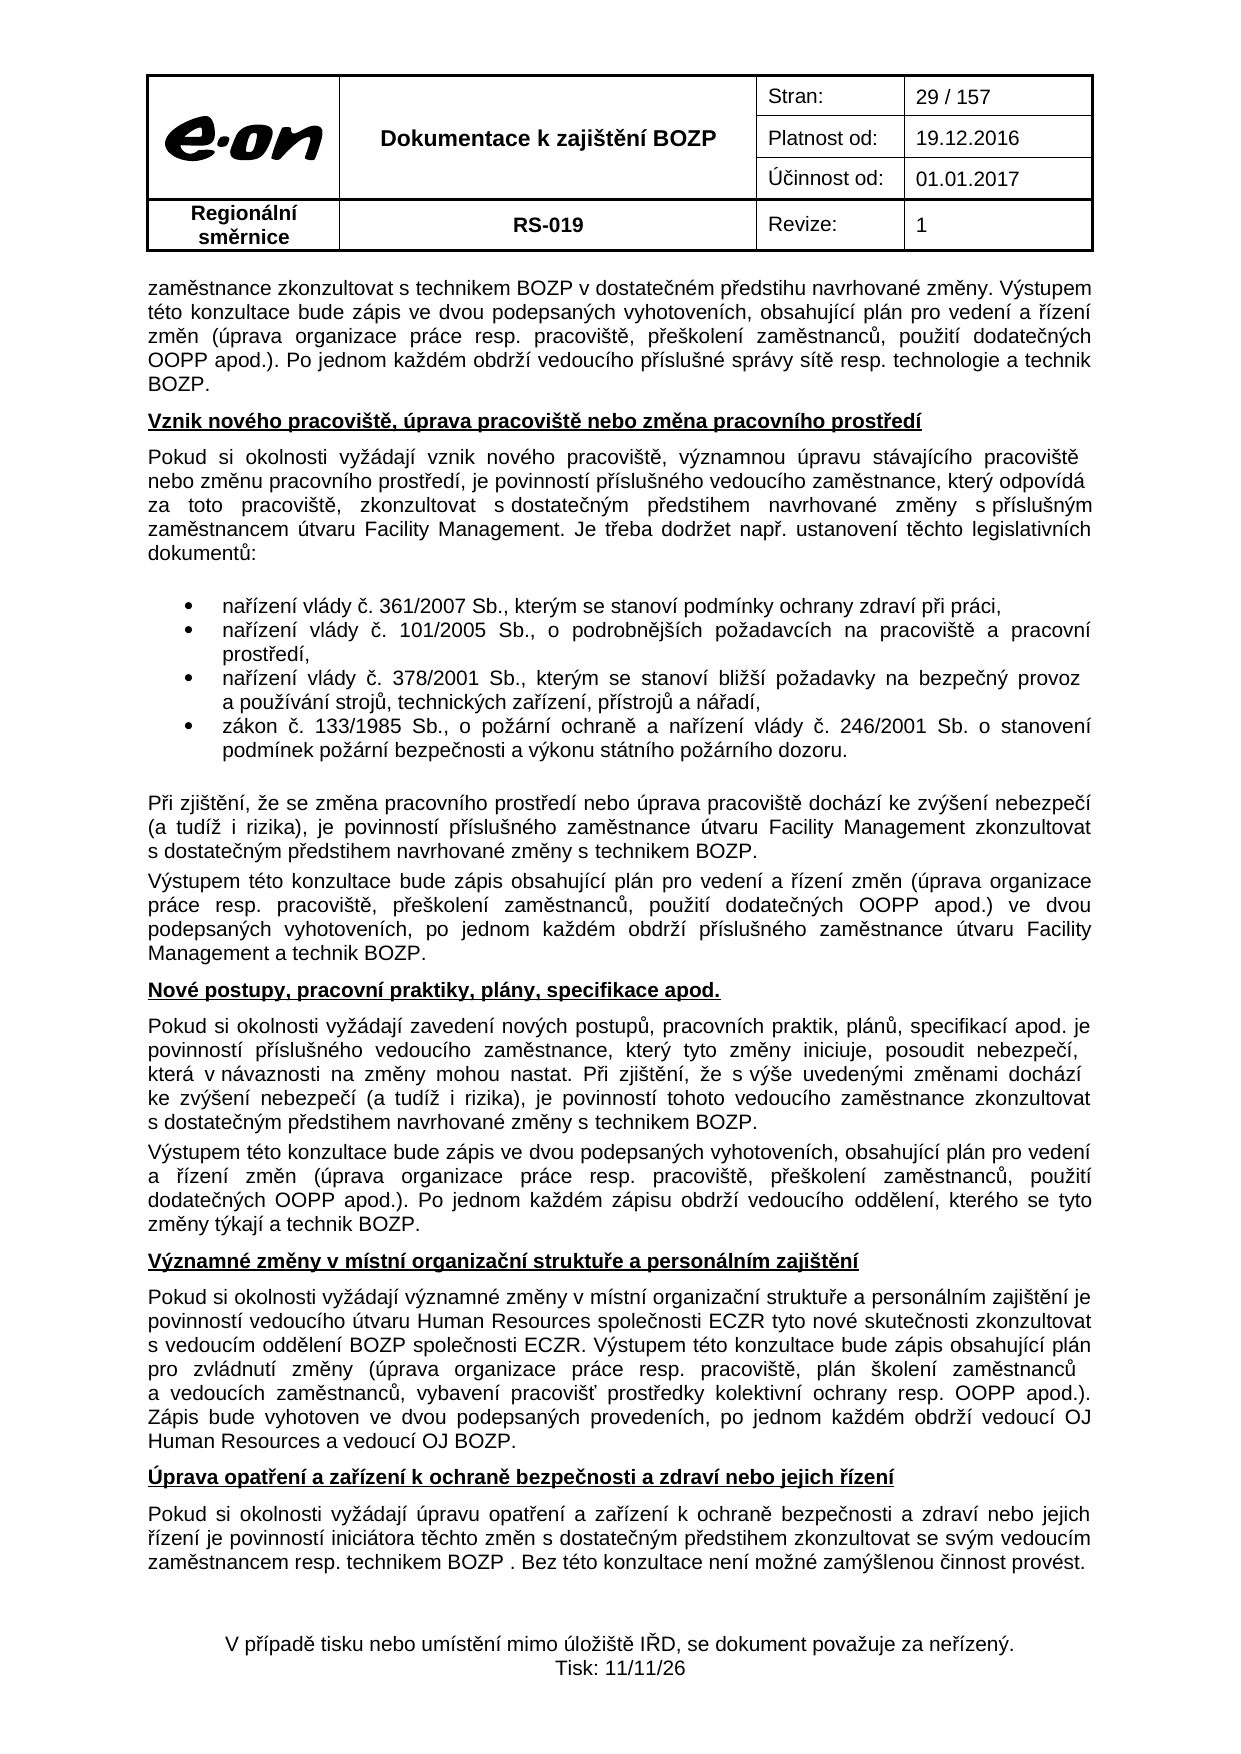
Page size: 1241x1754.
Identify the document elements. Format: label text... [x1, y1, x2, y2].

text Při zjištění, že se změna pracovního prostředí nebo úprava pracoviště dochází ke zvýšení nebezpečí (a tudíž i rizika), je povinností příslušného zaměstnance útvaru Facility Management zkonzultovat s dostatečným předstihem navrhované změny s technikem BOZP. [148, 791, 1092, 863]
list nařízení vlády č. 101/2005 Sb., o podrobnějších požadavcích na pracoviště a pracovní prostředí, [185, 618, 1092, 666]
list nařízení vlády č. 378/2001 Sb., kterým se stanoví bližší požadavky na bezpečný provoz a používání strojů, technických zařízení, přístrojů a nářadí, [185, 666, 1092, 714]
text Pokud si okolnosti vyžádají zavedení nových postupů, pracovních praktik, plánů, specifikací apod. je povinností příslušného vedoucího zaměstnance, který tyto změny iniciuje, posoudit nebezpečí, která v návaznosti na změny mohou nastat. Při zjištění, že s výše uvedenými změnami dochází ke zvýšení nebezpečí (a tudíž i rizika), je povinností tohoto vedoucího zaměstnance zkonzultovat s dostatečným předstihem navrhované změny s technikem BOZP. [148, 1014, 1092, 1134]
list nařízení vlády č. 361/2007 Sb., kterým se stanoví podmínky ochrany zdraví při práci, [185, 594, 1092, 618]
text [148, 276, 1092, 396]
text Pokud si okolnosti vyžádají vznik nového pracoviště, významnou úpravu stávajícího pracoviště nebo změnu pracovního prostředí, je povinností příslušného vedoucího zaměstnance, který odpovídá za toto pracoviště, zkonzultovat s dostatečným předstihem navrhované změny s příslušným zaměstnancem útvaru Facility Management. Je třeba dodržet např. ustanovení těchto legislativních dokumentů: [148, 445, 1092, 565]
text Pokud si okolnosti vyžádají významné změny v místní organizační struktuře a personálním zajištění je povinností vedoucího útvaru Human Resources společnosti ECZR tyto nové skutečnosti zkonzultovat s vedoucím oddělení BOZP společnosti ECZR. Výstupem této konzultace bude zápis obsahující plán pro zvládnutí změny (úprava organizace práce resp. pracoviště, plán školení zaměstnanců a vedoucích zaměstnanců, vybavení pracovišť prostředky kolektivní ochrany resp. OOPP apod.). Zápis bude vyhotoven ve dvou podepsaných provedeních, po jednom každém obdrží vedoucí OJ Human Resources a vedoucí OJ BOZP. [148, 1285, 1092, 1453]
title Úprava opatření a zařízení k ochraně bezpečnosti a zdraví nebo jejich řízení [148, 1465, 1092, 1489]
title Vznik nového pracoviště, úprava pracoviště nebo změna pracovního prostředí [148, 408, 1092, 432]
title Významné změny v místní organizační struktuře a personálním zajištění [148, 1248, 1092, 1272]
text Výstupem této konzultace bude zápis ve dvou podepsaných vyhotoveních, obsahující plán pro vedení a řízení změn (úprava organizace práce resp. pracoviště, přeškolení zaměstnanců, použití dodatečných OOPP apod.). Po jednom každém zápisu obdrží vedoucího oddělení, kterého se tyto změny týkají a technik BOZP. [148, 1140, 1092, 1236]
text Pokud si okolnosti vyžádají úpravu opatření a zařízení k ochraně bezpečnosti a zdraví nebo jejich řízení je povinností iniciátora těchto změn s dostatečným předstihem zkonzultovat se svým vedoucím zaměstnancem resp. technikem BOZP . Bez této konzultace není možné zamýšlenou činnost provést. [148, 1502, 1092, 1573]
text Výstupem této konzultace bude zápis obsahující plán pro vedení a řízení změn (úprava organizace práce resp. pracoviště, přeškolení zaměstnanců, použití dodatečných OOPP apod.) ve dvou podepsaných vyhotoveních, po jednom každém obdrží příslušného zaměstnance útvaru Facility Management a technik BOZP. [148, 869, 1092, 965]
title Nové postupy, pracovní praktiky, plány, specifikace apod. [148, 978, 1092, 1002]
list zákon č. 133/1985 Sb., o požární ochraně a nařízení vlády č. 246/2001 Sb. o stanovení podmínek požární bezpečnosti a výkonu státního požárního dozoru. [185, 714, 1092, 762]
